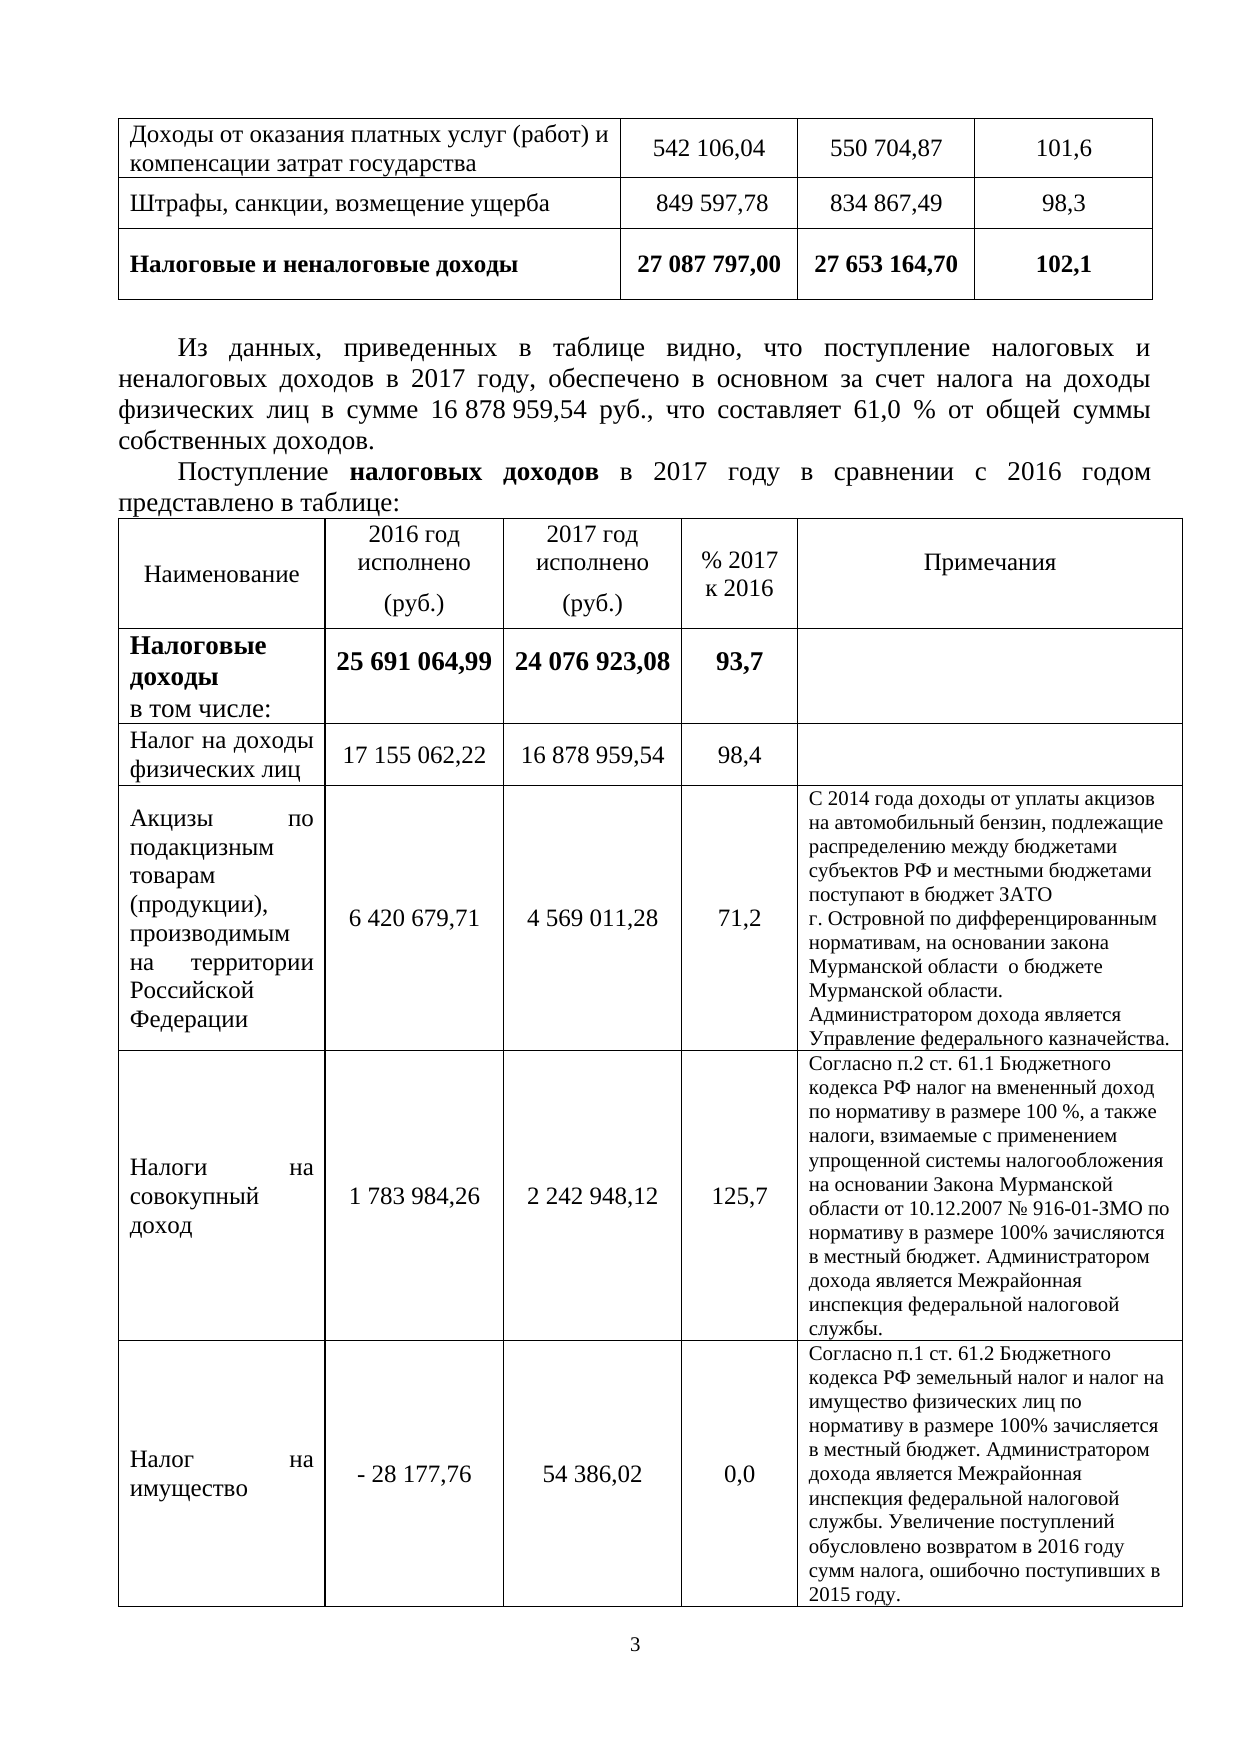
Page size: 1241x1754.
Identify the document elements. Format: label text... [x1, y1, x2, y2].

table_cell Налог на доходы физических лиц [119, 724, 324, 784]
table_cell С 2014 года доходы от уплаты акцизов на автомобильный бензин, подлежащие распределению между бюджетами субъектов РФ и местными бюджетами поступают в бюджет ЗАТО г. Островной по дифференцированным нормативам, на основании закона Мурманской области о бюджете Мурманской области. Администратором дохода является Управление федерального казначейства. [798, 786, 1182, 1050]
table_cell [326, 692, 503, 723]
table_cell 16 878 959,54 [504, 724, 681, 784]
table_cell (руб.) [504, 576, 681, 628]
table_cell Согласно п.1 ст. 61.2 Бюджетного кодекса РФ земельный налог и налог на имущество физических лиц по нормативу в размере 100% зачисляется в местный бюджет. Администратором дохода является Межрайонная инспекция федеральной налоговой службы. Увеличение поступлений обусловлено возвратом в 2016 году сумм налога, ошибочно поступивших в 2015 году. [798, 1341, 1182, 1606]
table_cell [798, 724, 1182, 784]
text Поступление налоговых доходов в 2017 году в сравнении с 2016 годом представлено в таблице: [118, 455, 1152, 518]
table_header Наименование [119, 519, 324, 628]
table_cell 25 691 064,99 [326, 629, 503, 692]
table_cell 71,2 [682, 786, 797, 1050]
table_cell 54 386,02 [504, 1341, 681, 1606]
table_cell [798, 629, 1182, 692]
table_cell Акцизы по подакцизным товарам (продукции), производимым на территории Российской Федерации [119, 786, 324, 1050]
table_cell Согласно п.2 ст. 61.1 Бюджетного кодекса РФ налог на вмененный доход по нормативу в размере 100 %, а также налоги, взимаемые с применением упрощенной системы налогообложения на основании Закона Мурманской области от 10.12.2007 № 916-01-ЗМО по нормативу в размере 100% зачисляются в местный бюджет. Администратором дохода является Межрайонная инспекция федеральной налоговой службы. [798, 1051, 1182, 1340]
table_cell 101,6 [975, 119, 1152, 177]
table_cell Налоги на совокупный доход [119, 1051, 324, 1340]
table_cell 0,0 [682, 1341, 797, 1606]
table_cell 550 704,87 [798, 119, 974, 177]
table_header % 2017 к 2016 [682, 519, 797, 628]
table_cell Штрафы, санкции, возмещение ущерба [119, 178, 620, 228]
table_cell 1 783 984,26 [326, 1051, 503, 1340]
table_cell 27 653 164,70 [798, 229, 974, 298]
table_cell 6 420 679,71 [326, 786, 503, 1050]
table_cell 125,7 [682, 1051, 797, 1340]
table_cell [798, 692, 1182, 723]
table_cell 4 569 011,28 [504, 786, 681, 1050]
table_cell [504, 692, 681, 723]
table_cell 834 867,49 [798, 178, 974, 228]
table_cell 98,4 [682, 724, 797, 784]
table_cell 24 076 923,08 [504, 629, 681, 692]
table_header 2017 год исполнено [504, 519, 681, 576]
table_cell в том числе: [119, 692, 324, 723]
table_cell Доходы от оказания платных услуг (работ) и компенсации затрат государства [119, 119, 620, 177]
table_cell 2 242 948,12 [504, 1051, 681, 1340]
text Из данных, приведенных в таблице видно, что поступление налоговых и неналоговых доходов в 2017 году, обеспечено в основном за счет налога на доходы физических лиц в сумме 16 878 959,54 руб., что составляет 61,0 % от общей суммы собственных доходов. [118, 331, 1152, 455]
table_cell 17 155 062,22 [326, 724, 503, 784]
table_cell 542 106,04 [621, 119, 797, 177]
table_cell (руб.) [326, 576, 503, 628]
table_cell 98,3 [975, 178, 1152, 228]
table_cell 102,1 [975, 229, 1152, 298]
table_cell Налоговые доходы [119, 629, 324, 692]
table_header 2016 год исполнено [326, 519, 503, 576]
table_cell 93,7 [682, 629, 797, 692]
table_cell Налоговые и неналоговые доходы [119, 229, 620, 298]
table_cell Налог на имущество [119, 1341, 324, 1606]
table_header Примечания [798, 519, 1182, 628]
table_cell 849 597,78 [621, 178, 797, 228]
table_cell - 28 177,76 [326, 1341, 503, 1606]
table_cell [682, 692, 797, 723]
table_cell 27 087 797,00 [621, 229, 797, 298]
